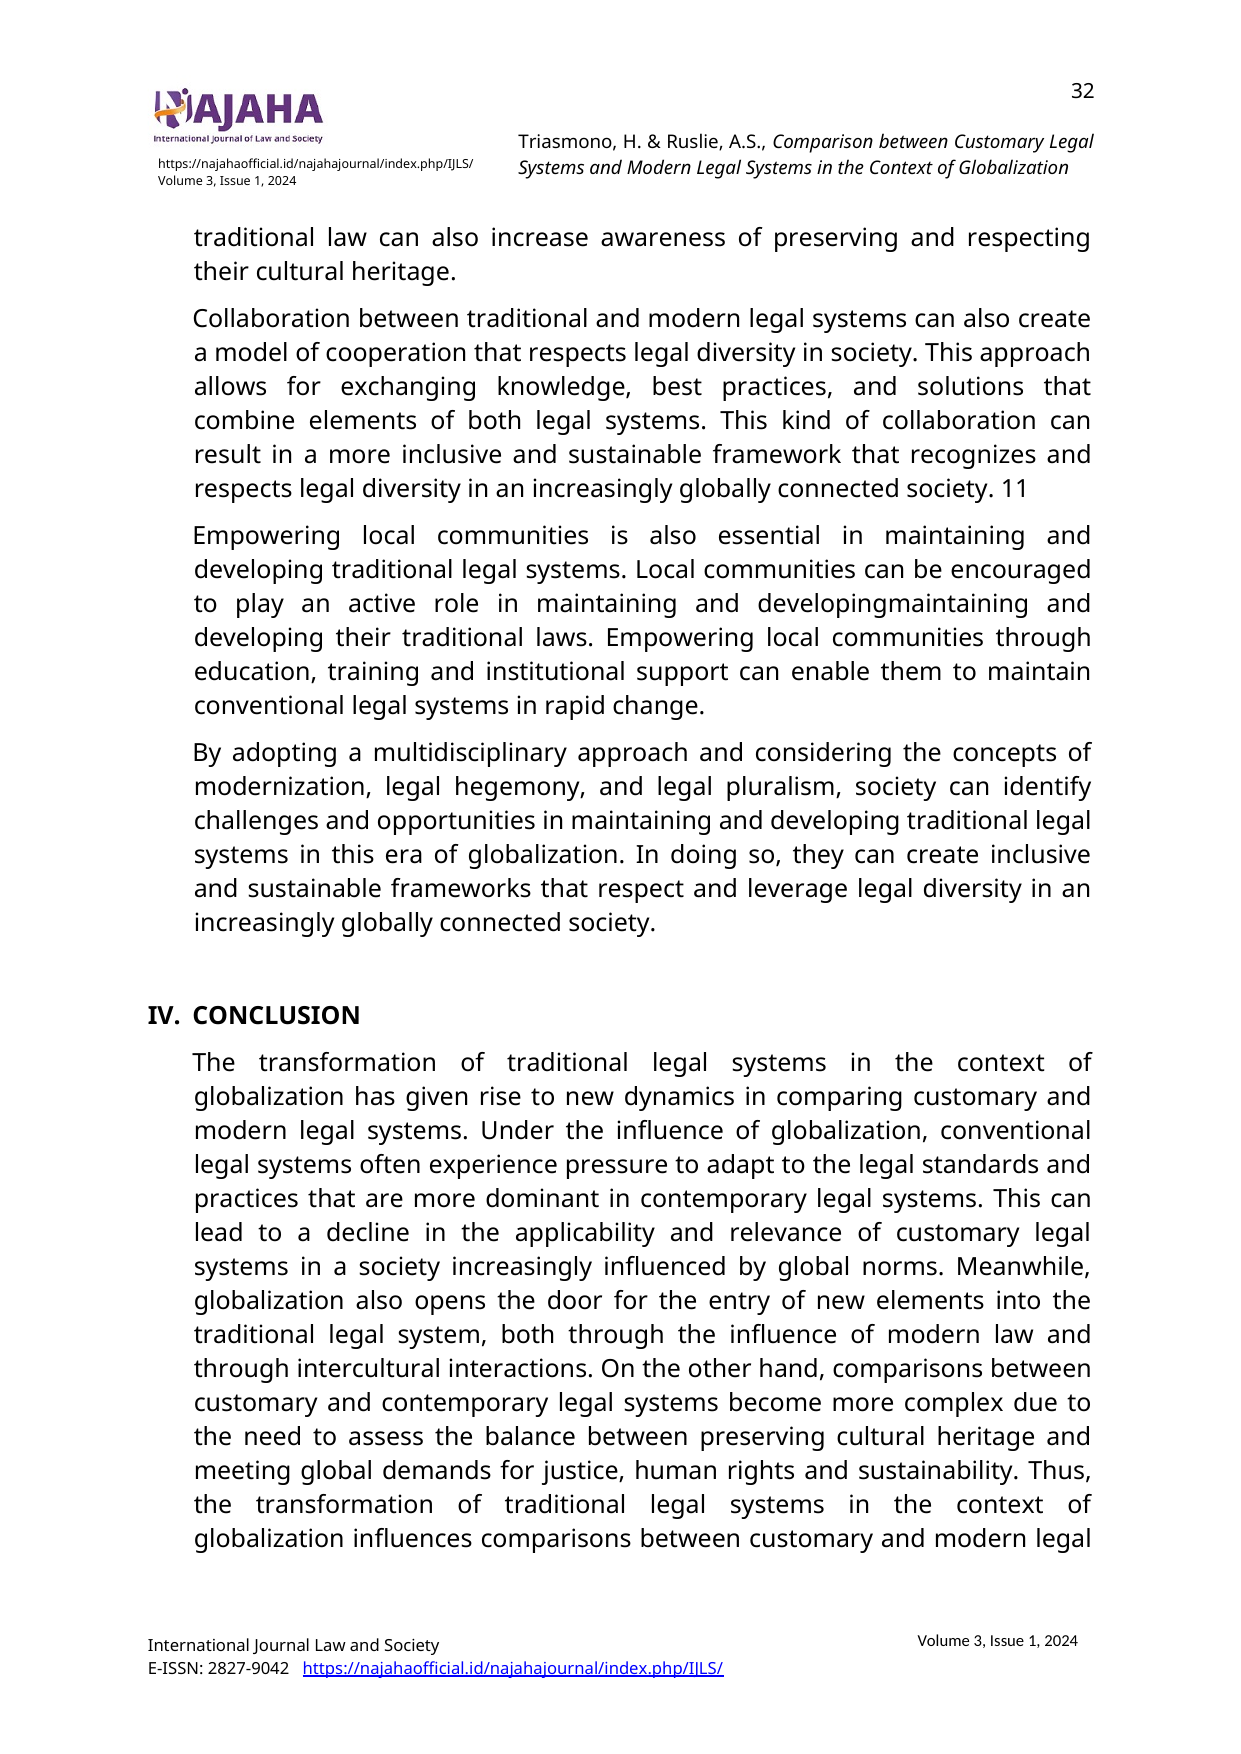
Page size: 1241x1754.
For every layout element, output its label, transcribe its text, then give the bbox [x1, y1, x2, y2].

text By adopting a multidisciplinary approach and considering the concepts of modernization, legal hegemony, and legal pluralism, society can identify challenges and opportunities in maintaining and developing traditional legal systems in this era of globalization. In doing so, they can create inclusive and sustainable frameworks that respect and leverage legal diversity in an increasingly globally connected society. [192, 734, 1093, 939]
picture [147, 75, 328, 158]
text Empowering local communities is also essential in maintaining and developing traditional legal systems. Local communities can be encouraged to play an active role in maintaining and developingmaintaining and developing their traditional laws. Empowering local communities through education, training and institutional support can enable them to maintain conventional legal systems in rapid change. [192, 517, 1093, 722]
list CONCLUSION [148, 998, 1092, 1032]
text Collaboration between traditional and modern legal systems can also create a model of cooperation that respects legal diversity in society. This approach allows for exchanging knowledge, best practices, and solutions that combine elements of both legal systems. This kind of collaboration can result in a more inclusive and sustainable framework that recognizes and respects legal diversity in an increasingly globally connected society. 11 [192, 301, 1093, 505]
